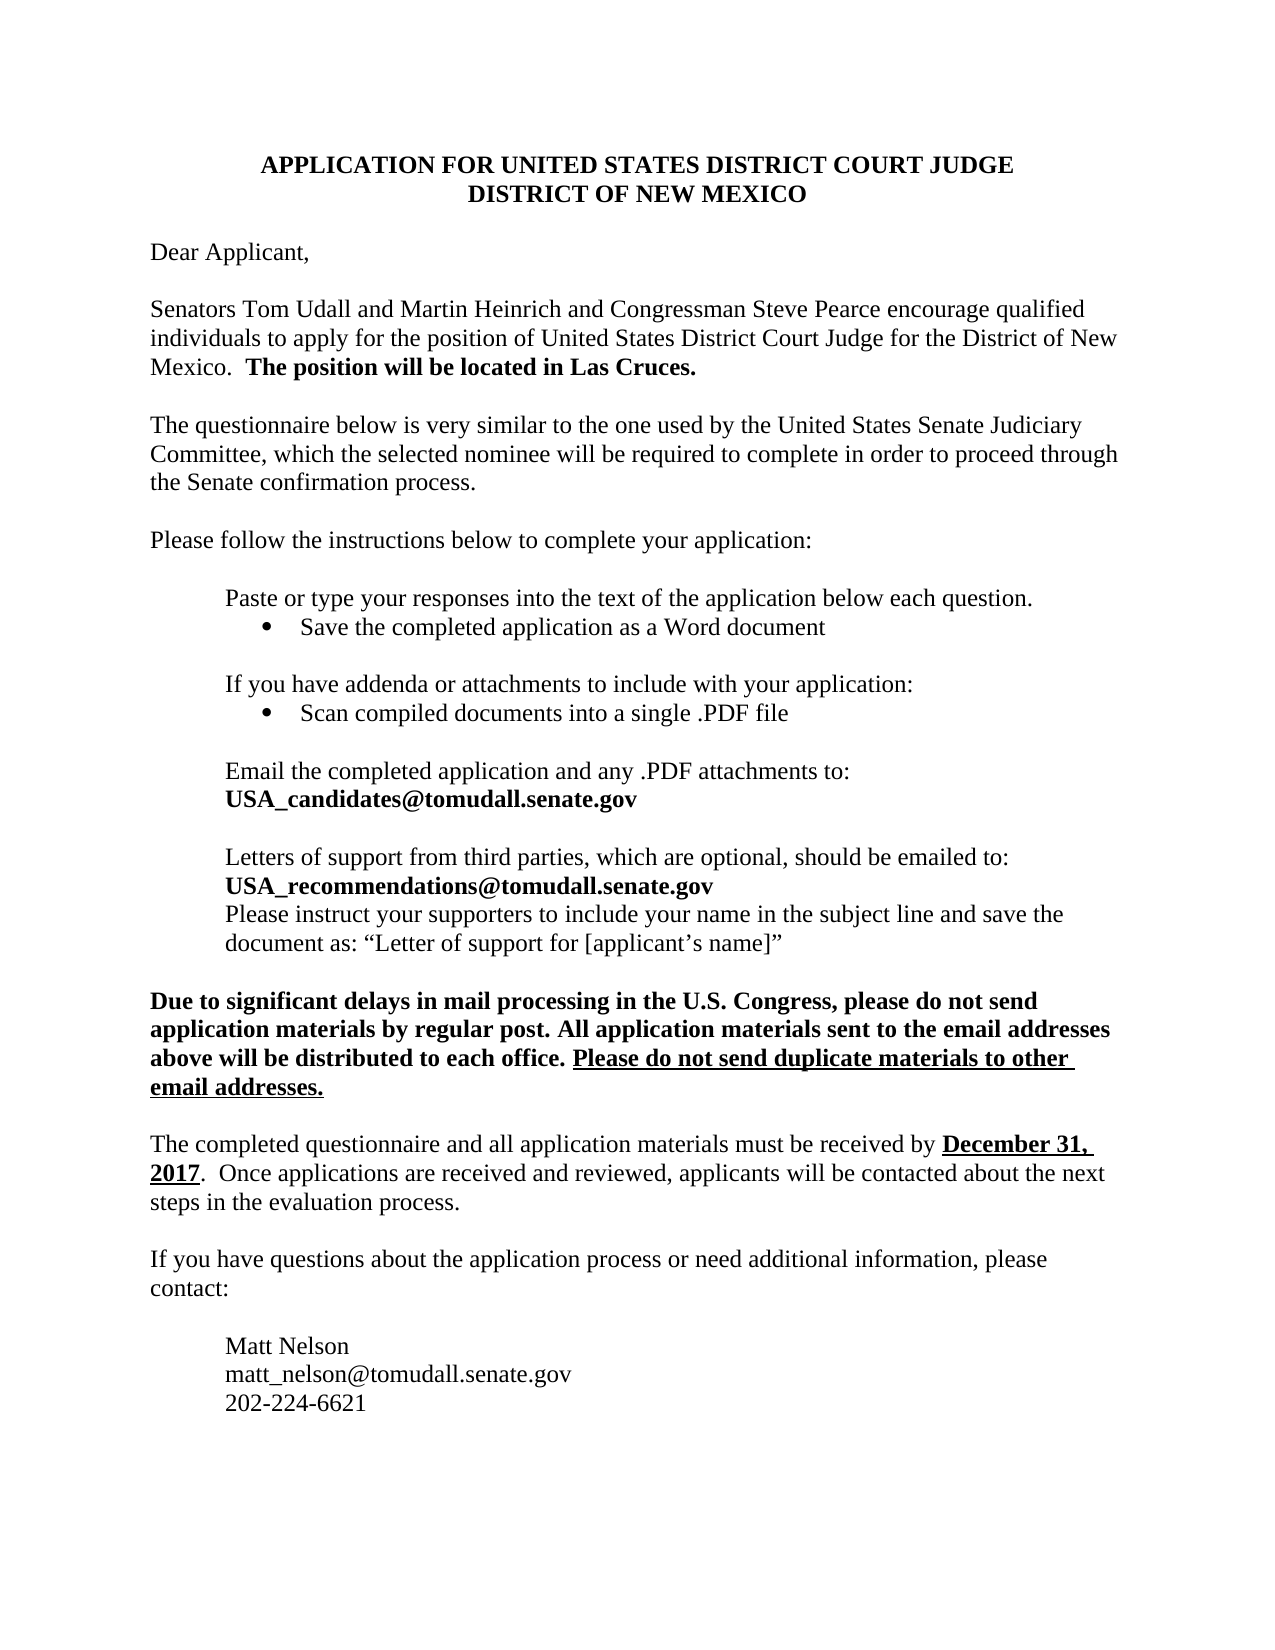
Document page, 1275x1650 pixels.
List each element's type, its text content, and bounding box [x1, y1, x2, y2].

text Please instruct your supporters to include your name in the subject line and save the document as: “Letter of support for [applicant’s name]” [225, 899, 1125, 957]
text Letters of support from third parties, which are optional, should be emailed to: USA_recommendations@tomudall.senate.gov [225, 842, 1125, 899]
list Save the completed application as a Word document [262, 612, 1125, 641]
text Senators Tom Udall and Martin Heinrich and Congressman Steve Pearce encourage qualified individuals to apply for the position of United States District Court Judge for the District of New Mexico. The position will be located in Las Cruces. [150, 294, 1125, 381]
text Due to significant delays in mail processing in the U.S. Congress, please do not send application materials by regular post. All application materials sent to the email addresses above will be distributed to each office. Please do not send duplicate materials to other email addresses. [150, 986, 1125, 1101]
text The questionnaire below is very similar to the one used by the United States Senate Judiciary Committee, which the selected nominee will be required to complete in order to proceed through the Senate confirmation process. [150, 410, 1125, 496]
text 202-224-6621 [150, 1388, 1125, 1417]
text Paste or type your responses into the text of the application below each question. [225, 583, 1125, 612]
text APPLICATION FOR UNITED STATES DISTRICT COURT JUDGE [150, 150, 1125, 179]
text If you have addenda or attachments to include with your application: [225, 669, 1125, 698]
text DISTRICT OF NEW MEXICO [150, 179, 1125, 207]
text Please follow the instructions below to complete your application: [150, 525, 1125, 554]
text The completed questionnaire and all application materials must be received by December 31, 2017. Once applications are received and reviewed, applicants will be contacted about the next steps in the evaluation process. [150, 1129, 1125, 1216]
text Email the completed application and any .PDF attachments to: USA_candidates@tomudall.senate.gov [225, 756, 1125, 813]
text matt_nelson@tomudall.senate.gov [150, 1359, 1125, 1388]
text If you have questions about the application process or need additional information, please contact: [150, 1244, 1125, 1302]
list Scan compiled documents into a single .PDF file [262, 698, 1125, 727]
text Matt Nelson [150, 1331, 1125, 1359]
text Dear Applicant, [150, 237, 1125, 265]
